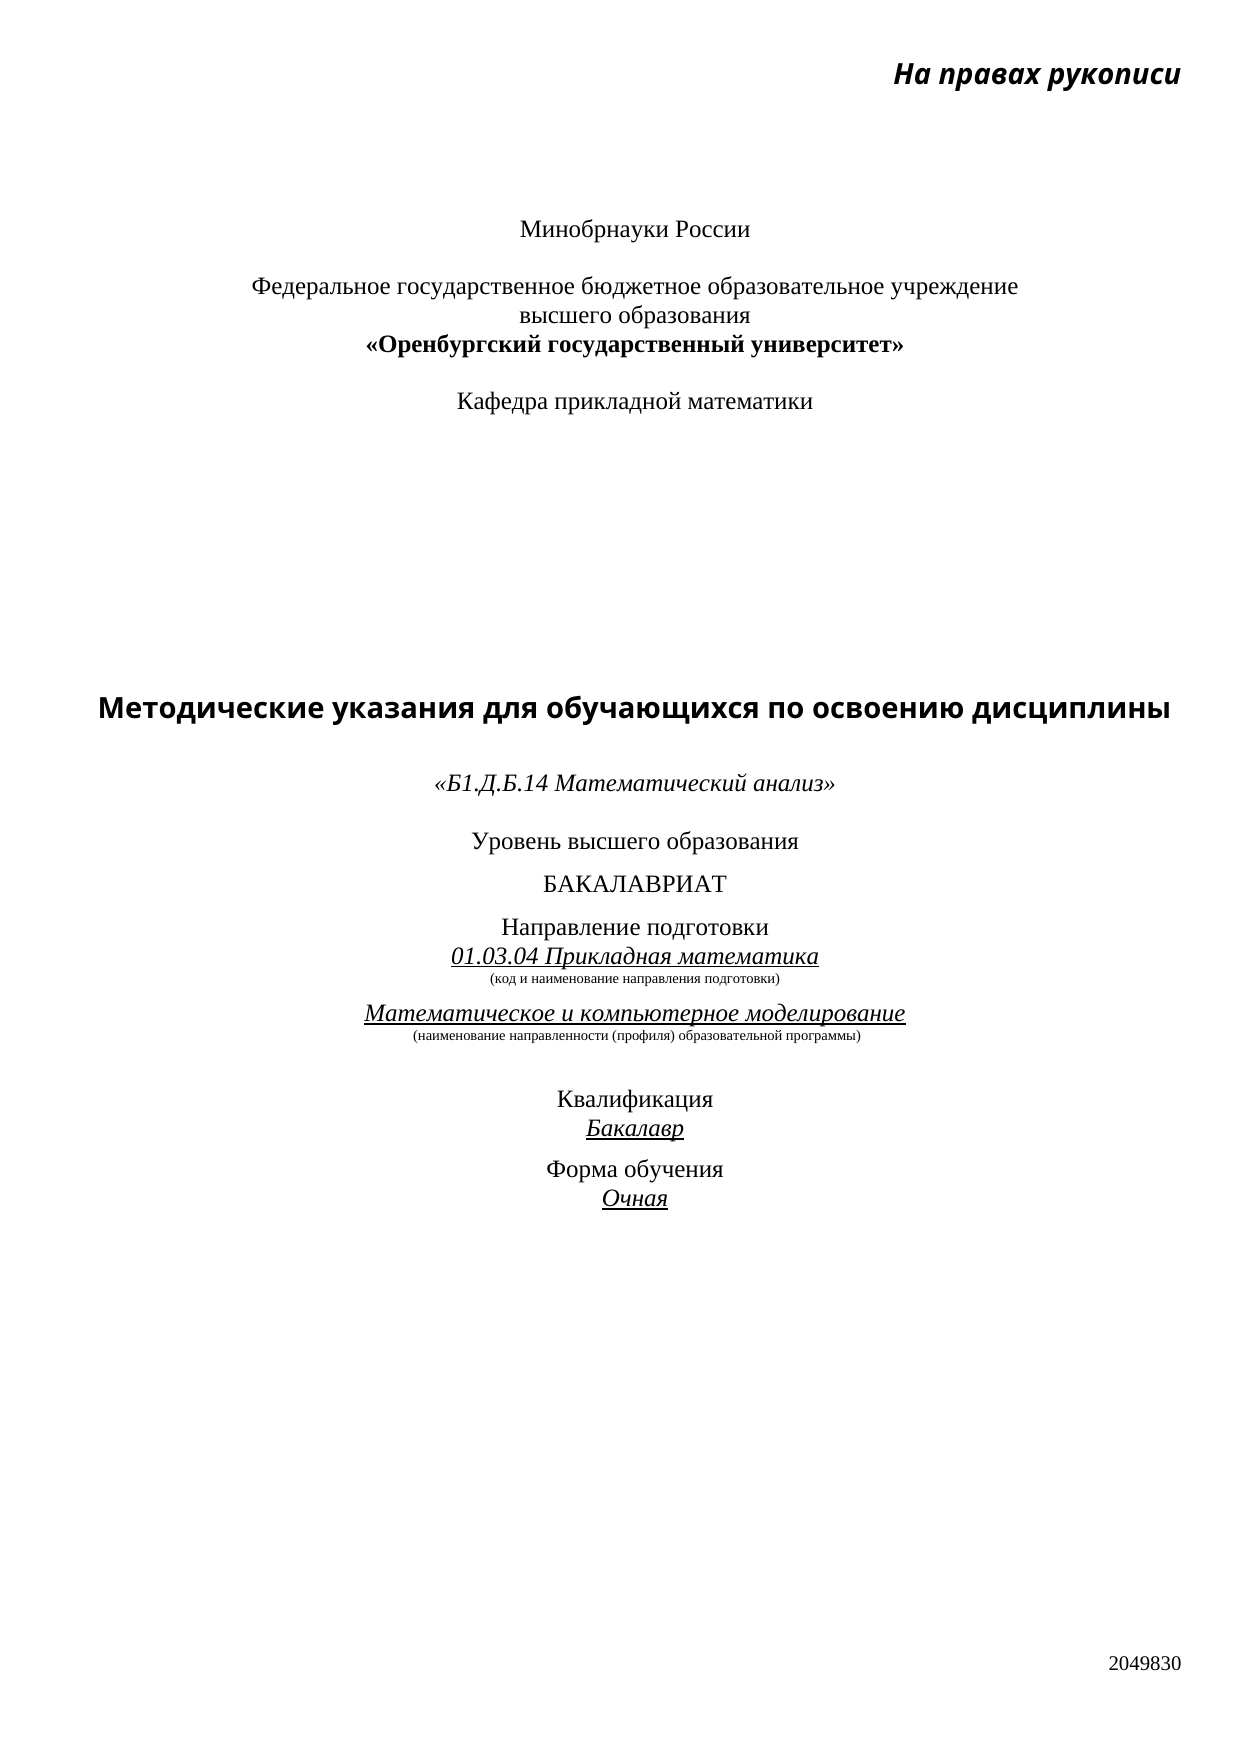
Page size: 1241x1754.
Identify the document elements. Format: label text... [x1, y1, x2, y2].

text «Б1.Д.Б.14 Математический анализ» [88, 768, 1181, 797]
text Математическое и компьютерное моделирование [88, 998, 1181, 1027]
text Форма обучения [88, 1154, 1181, 1183]
text Бакалавр [88, 1113, 1181, 1142]
text Направление подготовки [88, 912, 1181, 941]
text Методические указания для обучающихся по освоению дисциплины [88, 687, 1181, 727]
text На правах рукописи [88, 53, 1181, 93]
text Федеральное государственное бюджетное образовательное учреждение [88, 271, 1181, 300]
text Кафедра прикладной математики [88, 386, 1181, 415]
text Очная [88, 1183, 1181, 1212]
text «Оренбургский государственный университет» [88, 329, 1181, 357]
text (наименование направленности (профиля) образовательной программы) [88, 1027, 1181, 1056]
text высшего образования [88, 300, 1181, 329]
text БАКАЛАВРИАТ [88, 869, 1181, 898]
text Квалификация [88, 1084, 1181, 1113]
text (код и наименование направления подготовки) [88, 969, 1181, 998]
text 01.03.04 Прикладная математика [88, 941, 1181, 969]
text Уровень высшего образования [88, 826, 1181, 854]
text Минобрнауки России [88, 214, 1181, 242]
